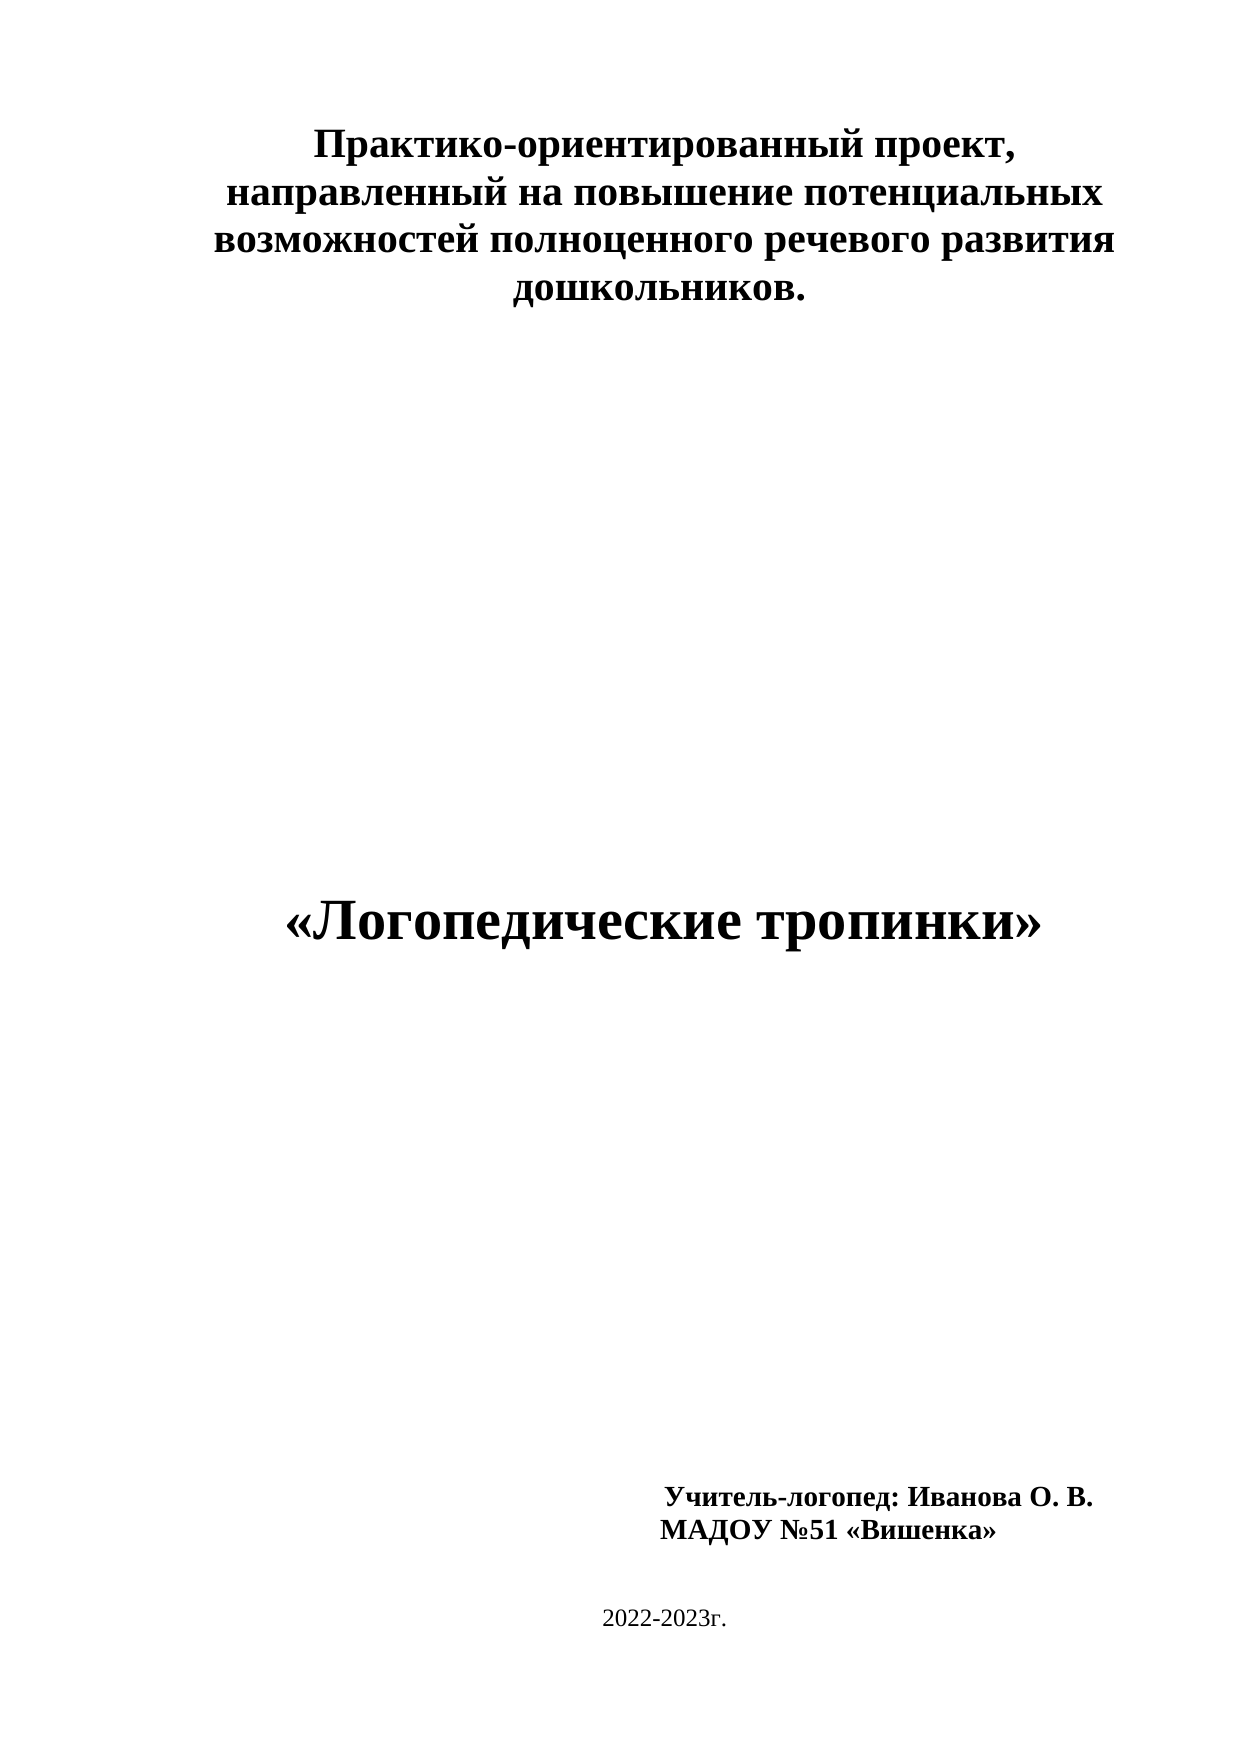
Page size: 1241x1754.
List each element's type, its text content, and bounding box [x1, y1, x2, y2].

text 2022-2023г. [177, 1603, 1152, 1632]
text МАДОУ №51 «Вишенка» [177, 1512, 1152, 1546]
text «Логопедические тропинки» [177, 885, 1152, 952]
text Учитель-логопед: Иванова О. В. [177, 1479, 1152, 1512]
text Практико-ориентированный проект, направленный на повышение потенциальных возможностей полноценного речевого развития дошкольников. [177, 118, 1152, 406]
